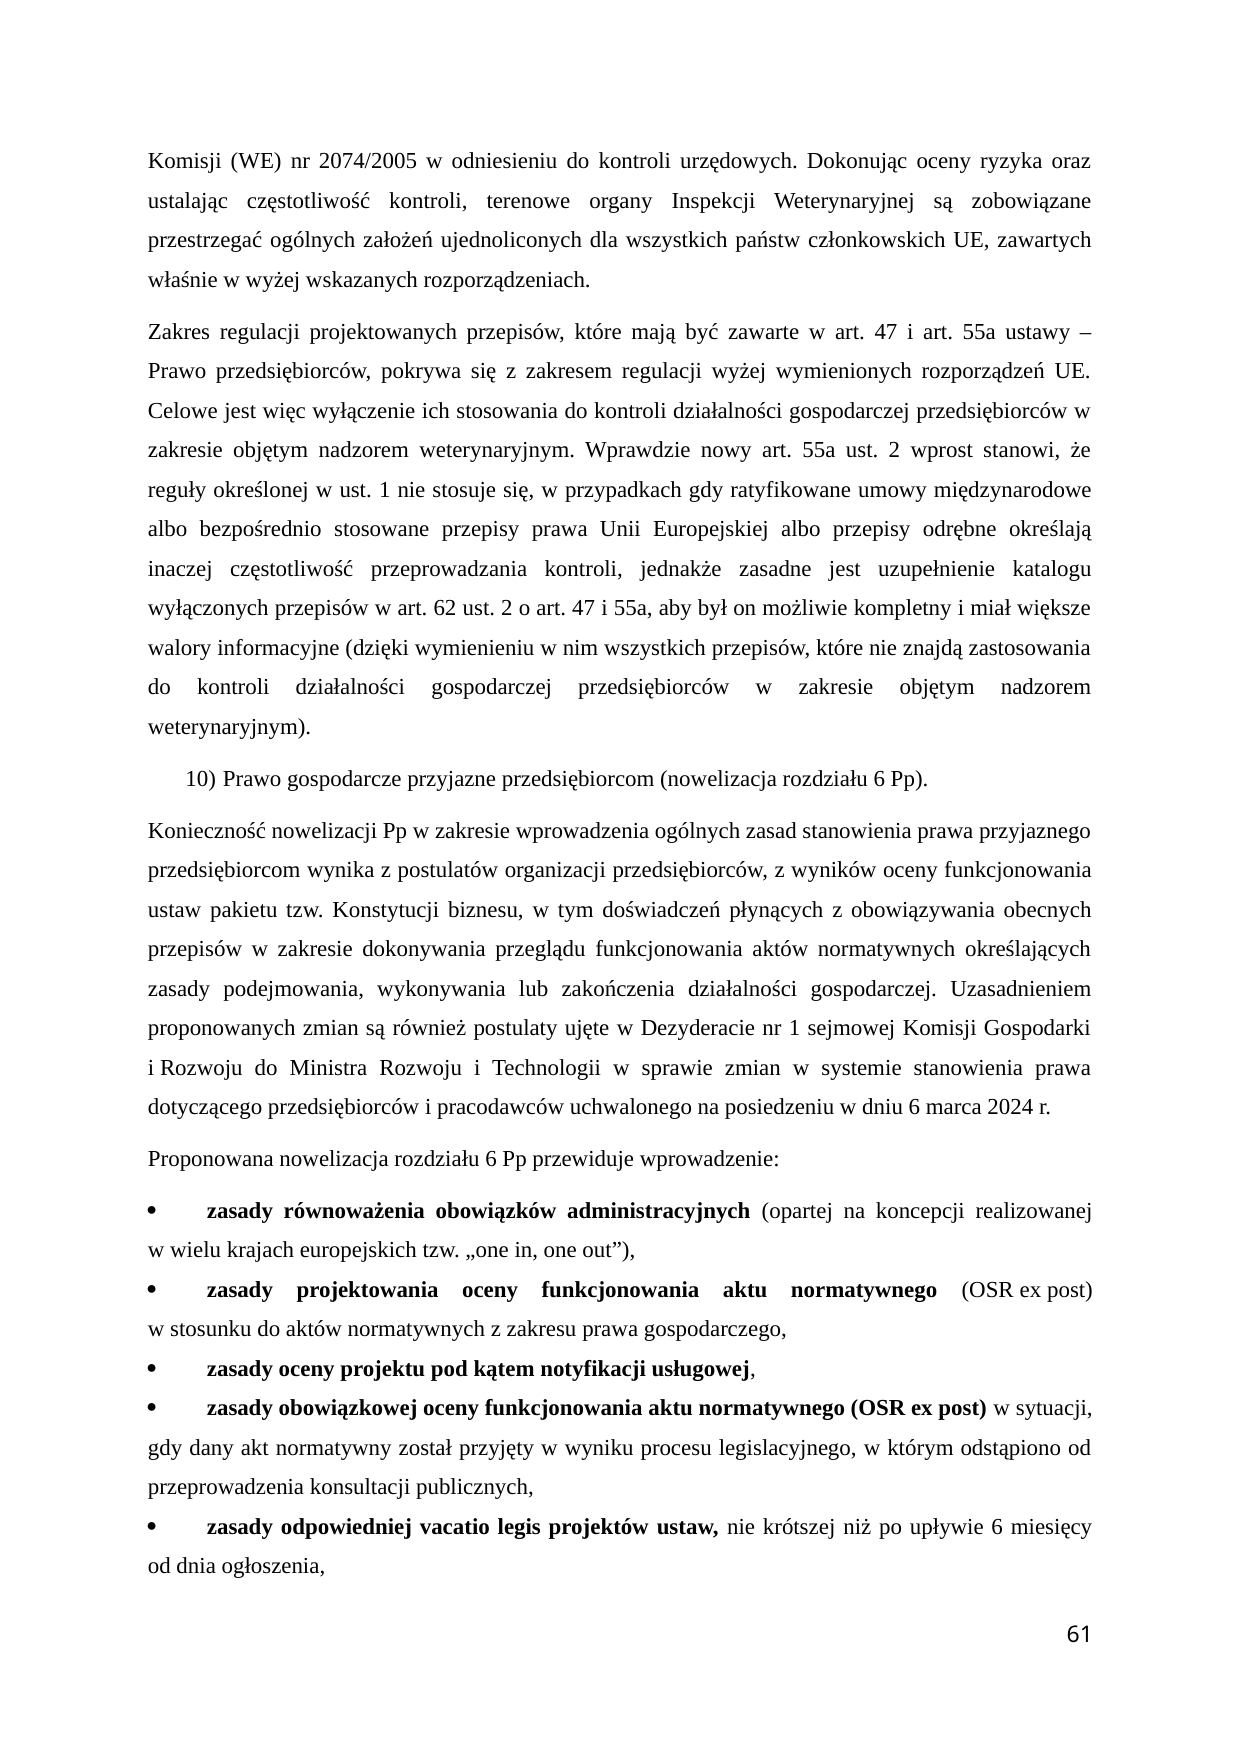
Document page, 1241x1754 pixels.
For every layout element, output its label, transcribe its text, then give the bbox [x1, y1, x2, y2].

list zasady równoważenia obowiązków administracyjnych (opartej na koncepcji realizowanej w wielu krajach europejskich tzw. „one in, one out”), [148, 1197, 1093, 1263]
list zasady oceny projektu pod kątem notyfikacji usługowej, [148, 1355, 1093, 1381]
list zasady projektowania oceny funkcjonowania aktu normatywnego (OSR ex post) w stosunku do aktów normatywnych z zakresu prawa gospodarczego, [148, 1276, 1093, 1342]
list Prawo gospodarcze przyjazne przedsiębiorcom (nowelizacja rozdziału 6 Pp). [185, 765, 1093, 791]
text Zakres regulacji projektowanych przepisów, które mają być zawarte w art. 47 i art. 55a ustawy – Prawo przedsiębiorców, pokrywa się z zakresem regulacji wyżej wymienionych rozporządzeń UE. Celowe jest więc wyłączenie ich stosowania do kontroli działalności gospodarczej przedsiębiorców w zakresie objętym nadzorem weterynaryjnym. Wprawdzie nowy art. 55a ust. 2 wprost stanowi, że reguły określonej w ust. 1 nie stosuje się, w przypadkach gdy ratyfikowane umowy międzynarodowe albo bezpośrednio stosowane przepisy prawa Unii Europejskiej albo przepisy odrębne określają inaczej częstotliwość przeprowadzania kontroli, jednakże zasadne jest uzupełnienie katalogu wyłączonych przepisów w art. 62 ust. 2 o art. 47 i 55a, aby był on możliwie kompletny i miał większe walory informacyjne (dzięki wymienieniu w nim wszystkich przepisów, które nie znajdą zastosowania do kontroli działalności gospodarczej przedsiębiorców w zakresie objętym nadzorem weterynaryjnym). [148, 318, 1093, 739]
text Proponowana nowelizacja rozdziału 6 Pp przewiduje wprowadzenie: [148, 1145, 1093, 1171]
list zasady obowiązkowej oceny funkcjonowania aktu normatywnego (OSR ex post) w sytuacji, gdy dany akt normatywny został przyjęty w wyniku procesu legislacyjnego, w którym odstąpiono od przeprowadzenia konsultacji publicznych, [148, 1394, 1093, 1500]
text Konieczność nowelizacji Pp w zakresie wprowadzenia ogólnych zasad stanowienia prawa przyjaznego przedsiębiorcom wynika z postulatów organizacji przedsiębiorców, z wyników oceny funkcjonowania ustaw pakietu tzw. Konstytucji biznesu, w tym doświadczeń płynących z obowiązywania obecnych przepisów w zakresie dokonywania przeglądu funkcjonowania aktów normatywnych określających zasady podejmowania, wykonywania lub zakończenia działalności gospodarczej. Uzasadnieniem proponowanych zmian są również postulaty ujęte w Dezyderacie nr 1 sejmowej Komisji Gospodarki i Rozwoju do Ministra Rozwoju i Technologii w sprawie zmian w systemie stanowienia prawa dotyczącego przedsiębiorców i pracodawców uchwalonego na posiedzeniu w dniu 6 marca 2024 r. [148, 817, 1093, 1119]
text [148, 148, 1093, 292]
list zasady odpowiedniej vacatio legis projektów ustaw, nie krótszej niż po upływie 6 miesięcy od dnia ogłoszenia, [148, 1513, 1093, 1579]
